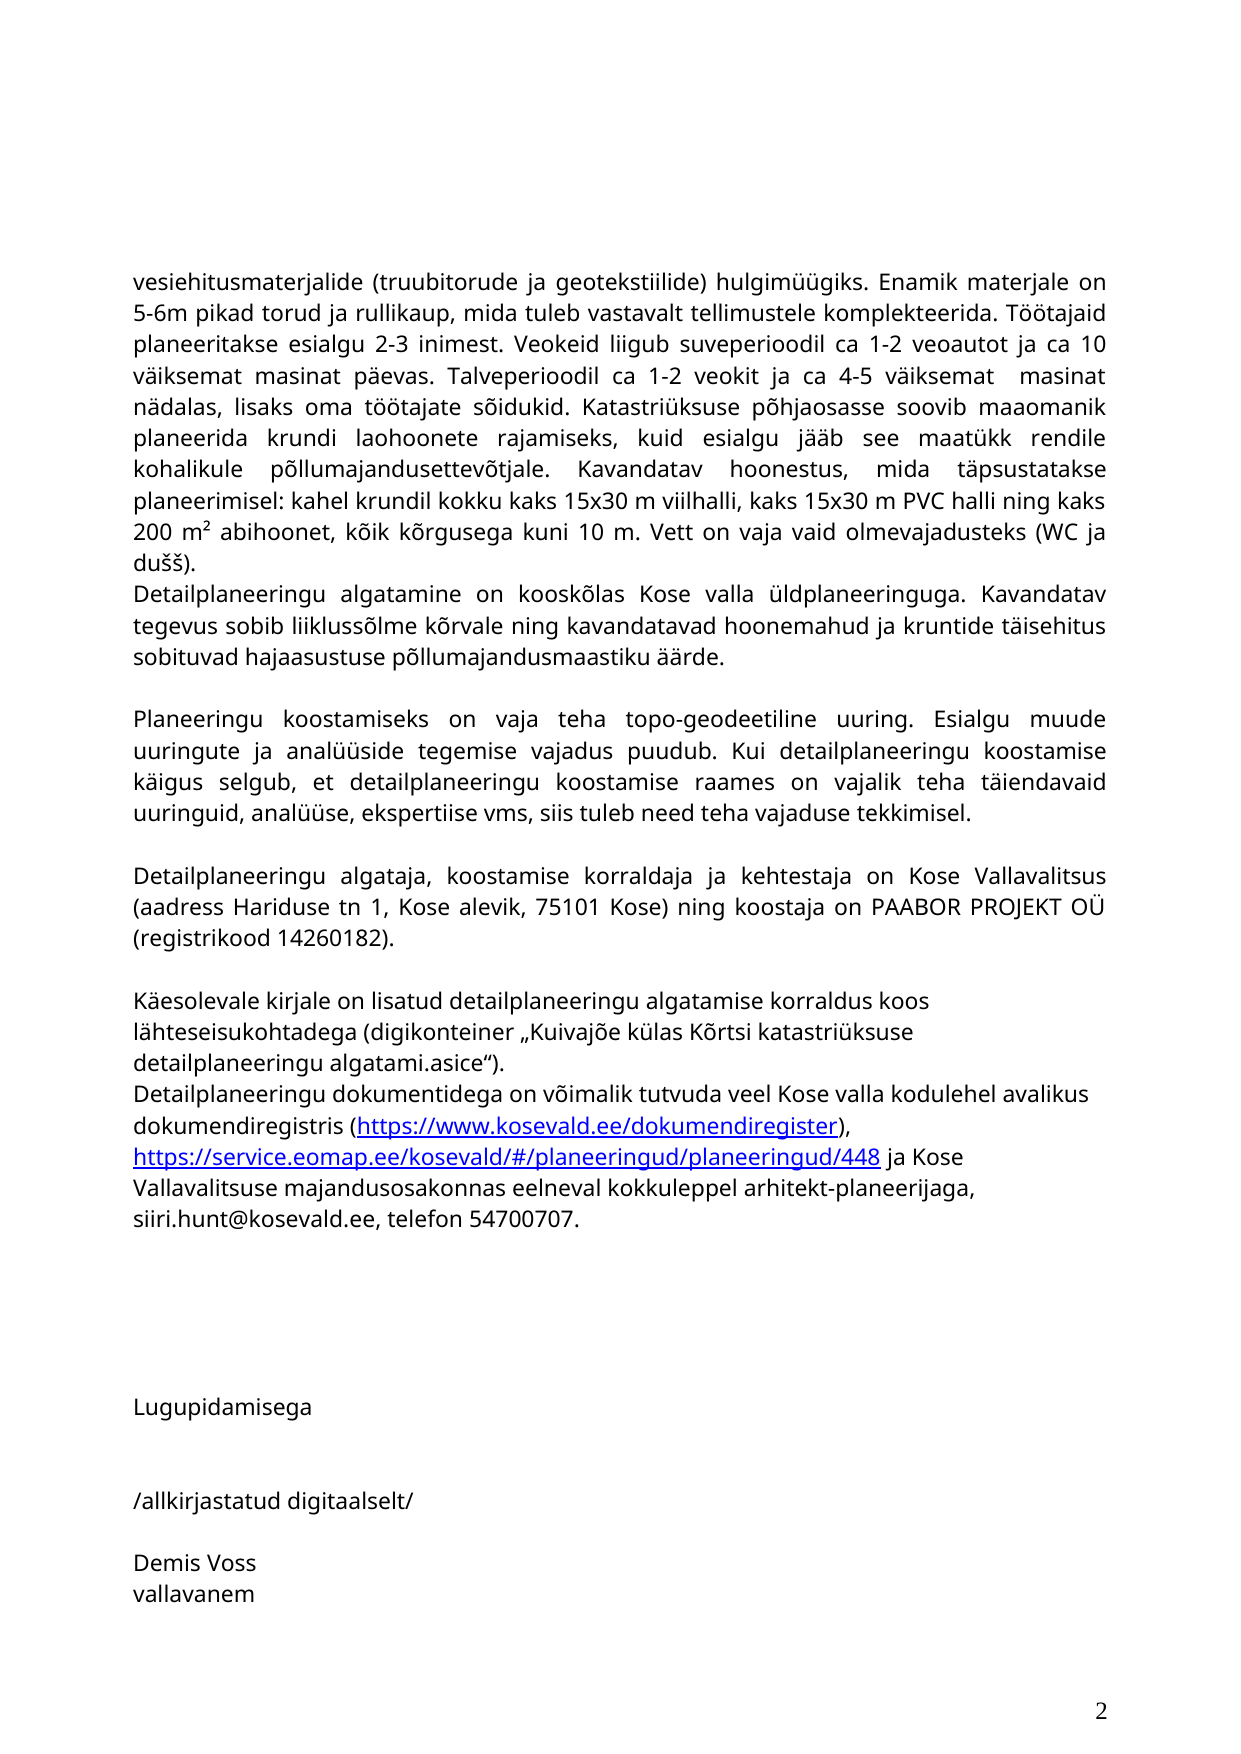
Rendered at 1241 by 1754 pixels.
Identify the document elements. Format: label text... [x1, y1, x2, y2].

text /allkirjastatud digitaalselt/ [133, 1484, 1107, 1516]
text Lugupidamisega [133, 1391, 1107, 1422]
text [133, 266, 1107, 578]
text Planeeringu koostamiseks on vaja teha topo-geodeetiline uuring. Esialgu muude uuringute ja analüüside tegemise vajadus puudub. Kui detailplaneeringu koostamise käigus selgub, et detailplaneeringu koostamise raames on vajalik teha täiendavaid uuringuid, analüüse, ekspertiise vms, siis tuleb need teha vajaduse tekkimisel. [133, 703, 1107, 828]
text Detailplaneeringu dokumentidega on võimalik tutvuda veel Kose valla kodulehel avalikus dokumendiregistris (https://www.kosevald.ee/dokumendiregister), https://service.eomap.ee/kosevald/#/planeeringud/planeeringud/448 ja Kose Vallavalitsuse majandusosakonnas eelneval kokkuleppel arhitekt-planeerijaga, siiri.hunt@kosevald.ee, telefon 54700707. [133, 1078, 1107, 1234]
text Detailplaneeringu algataja, koostamise korraldaja ja kehtestaja on Kose Vallavalitsus (aadress Hariduse tn 1, Kose alevik, 75101 Kose) ning koostaja on PAABOR PROJEKT OÜ (registrikood 14260182). [133, 859, 1107, 953]
text Demis Voss [133, 1547, 1107, 1578]
text Detailplaneeringu algatamine on kooskõlas Kose valla üldplaneeringuga. Kavandatav tegevus sobib liiklussõlme kõrvale ning kavandatavad hoonemahud ja kruntide täisehitus sobituvad hajaasustuse põllumajandusmaastiku äärde. [133, 578, 1107, 672]
text Käesolevale kirjale on lisatud detailplaneeringu algatamise korraldus koos lähteseisukohtadega (digikonteiner „Kuivajõe külas Kõrtsi katastriüksuse detailplaneeringu algatami.asice“). [133, 984, 1107, 1078]
text vallavanem [133, 1578, 1107, 1609]
